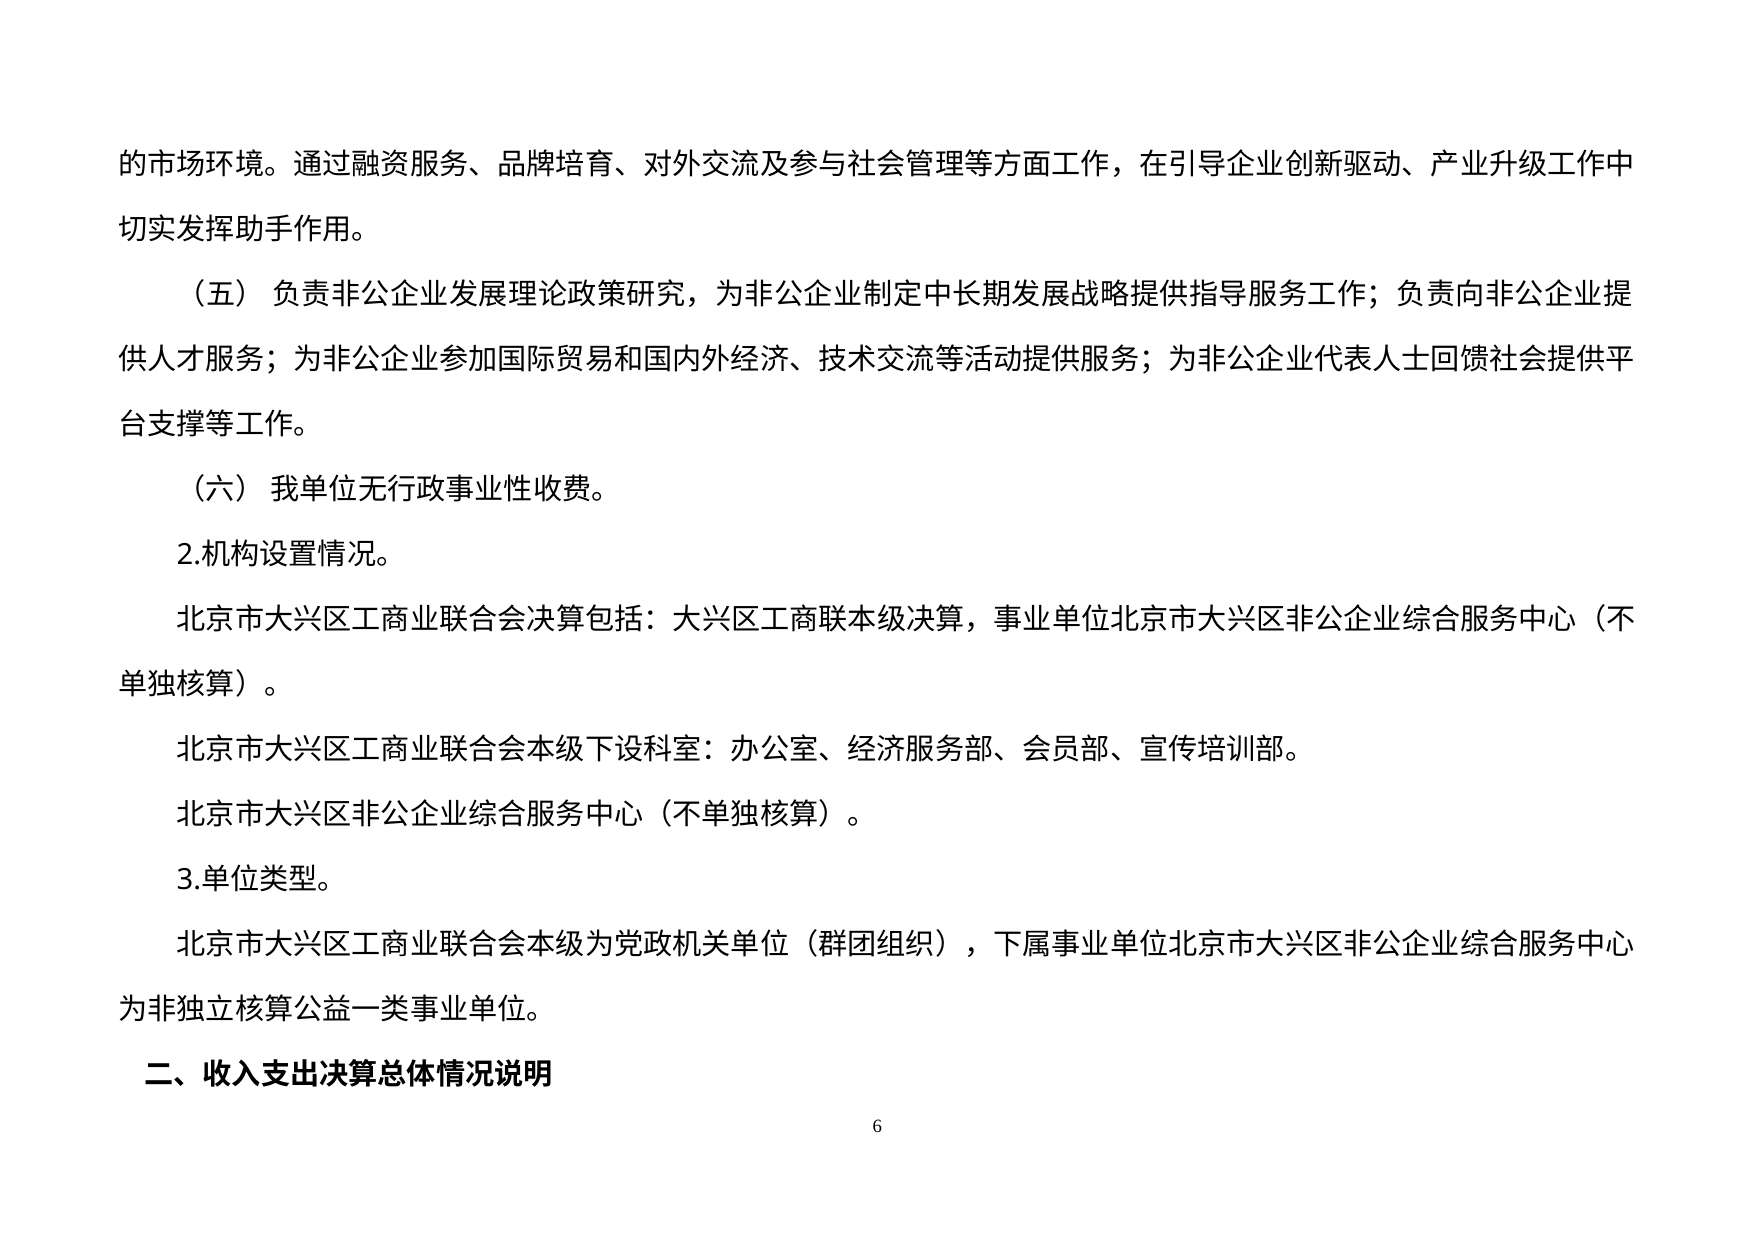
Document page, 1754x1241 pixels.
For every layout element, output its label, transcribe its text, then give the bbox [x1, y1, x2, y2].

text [118, 129, 1636, 259]
text 北京市大兴区工商业联合会决算包括：大兴区工商联本级决算，事业单位北京市大兴区非公企业综合服务中心（不单独核算）。 [118, 584, 1636, 714]
text （五） 负责非公企业发展理论政策研究，为非公企业制定中长期发展战略提供指导服务工作；负责向非公企业提供人才服务；为非公企业参加国际贸易和国内外经济、技术交流等活动提供服务；为非公企业代表人士回馈社会提供平台支撑等工作。 [118, 259, 1636, 454]
text 3.单位类型。 [118, 844, 1636, 909]
text 北京市大兴区工商业联合会本级下设科室：办公室、经济服务部、会员部、宣传培训部。 [118, 714, 1636, 779]
text （六） 我单位无行政事业性收费。 [118, 454, 1636, 519]
text 北京市大兴区工商业联合会本级为党政机关单位（群团组织），下属事业单位北京市大兴区非公企业综合服务中心为非独立核算公益一类事业单位。 [118, 909, 1636, 1039]
text 2.机构设置情况。 [118, 519, 1636, 584]
text 二、收入支出决算总体情况说明 [118, 1039, 1636, 1104]
text 北京市大兴区非公企业综合服务中心（不单独核算）。 [118, 779, 1636, 844]
